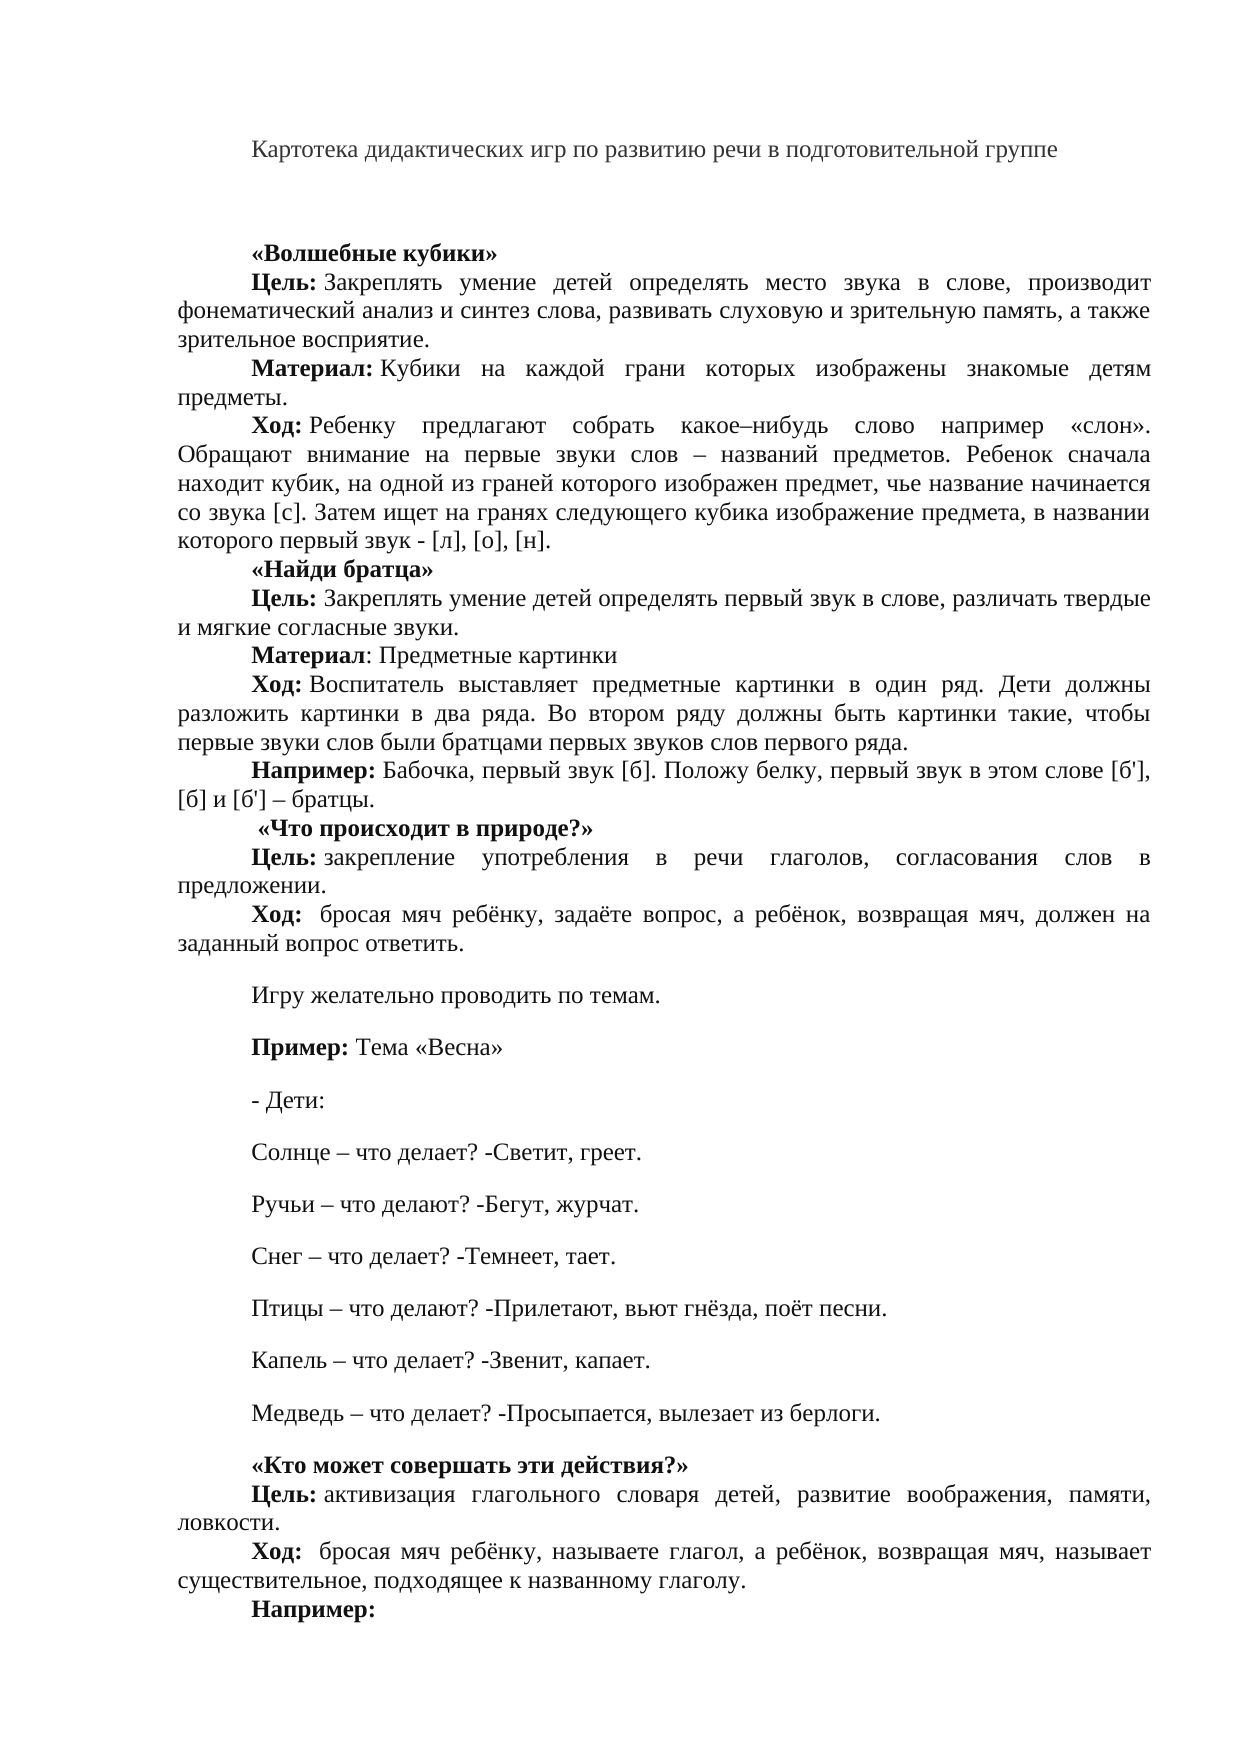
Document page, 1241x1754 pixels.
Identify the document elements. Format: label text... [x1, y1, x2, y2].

text Игру желательно проводить по темам. [177, 980, 1152, 1009]
text Материал: Предметные картинки [177, 641, 1152, 669]
text Ход: Ребенку предлагают собрать какое–нибудь слово например «слон». Обращают внимание на первые звуки слов – названий предметов. Ребенок сначала находит кубик, на одной из граней которого изображен предмет, чье название начинается со звука [с]. Затем ищет на гранях следующего кубика изображение предмета, в названии которого первый звук - [л], [о], [н]. [177, 411, 1152, 554]
text Ход: бросая мяч ребёнку, называете глагол, а ребёнок, возвращая мяч, называет существительное, подходящее к названному глаголу. [177, 1536, 1152, 1594]
text Например: [177, 1594, 1152, 1622]
text Ручьи – что делают? -Бегут, журчат. [177, 1189, 1152, 1218]
text Ход: Воспитатель выставляет предметные картинки в один ряд. Дети должны разложить картинки в два ряда. Во втором ряду должны быть картинки такие, чтобы первые звуки слов были братцами первых звуков слов первого ряда. [177, 669, 1152, 756]
text Ход: бросая мяч ребёнку, задаёте вопрос, а ребёнок, возвращая мяч, должен на заданный вопрос ответить. [177, 899, 1152, 957]
text Материал: Кубики на каждой грани которых изображены знакомые детям предметы. [177, 353, 1152, 411]
text Цель: закрепление употребления в речи глаголов, согласования слов в предложении. [177, 842, 1152, 899]
text «Волшебные кубики» [177, 238, 1152, 267]
text Картотека дидактических игр по развитию речи в подготовительной группе [177, 134, 1152, 162]
text Капель – что делает? -Звенит, капает. [177, 1346, 1152, 1374]
text Цель: активизация глагольного словаря детей, развитие воображения, памяти, ловкости. [177, 1479, 1152, 1536]
text Например: Бабочка, первый звук [б]. Положу белку, первый звук в этом слове [б'], [б] и [б'] – братцы. [177, 756, 1152, 813]
text Медведь – что делает? -Просыпается, вылезает из берлоги. [177, 1398, 1152, 1427]
text Солнце – что делает? -Светит, греет. [177, 1137, 1152, 1166]
text «Что происходит в природе?» [177, 813, 1152, 842]
text «Кто может совершать эти действия?» [177, 1450, 1152, 1479]
text - Дети: [177, 1085, 1152, 1113]
text Цель: Закреплять умение детей определять первый звук в слове, различать твердые и мягкие согласные звуки. [177, 583, 1152, 641]
text Птицы – что делают? -Прилетают, вьют гнёзда, поёт песни. [177, 1293, 1152, 1322]
text «Найди братца» [177, 554, 1152, 583]
text Пример: Тема «Весна» [177, 1032, 1152, 1061]
text Цель: Закреплять умение детей определять место звука в слове, производит фонематический анализ и синтез слова, развивать слуховую и зрительную память, а также зрительное восприятие. [177, 267, 1152, 353]
text Снег – что делает? -Темнеет, тает. [177, 1241, 1152, 1270]
